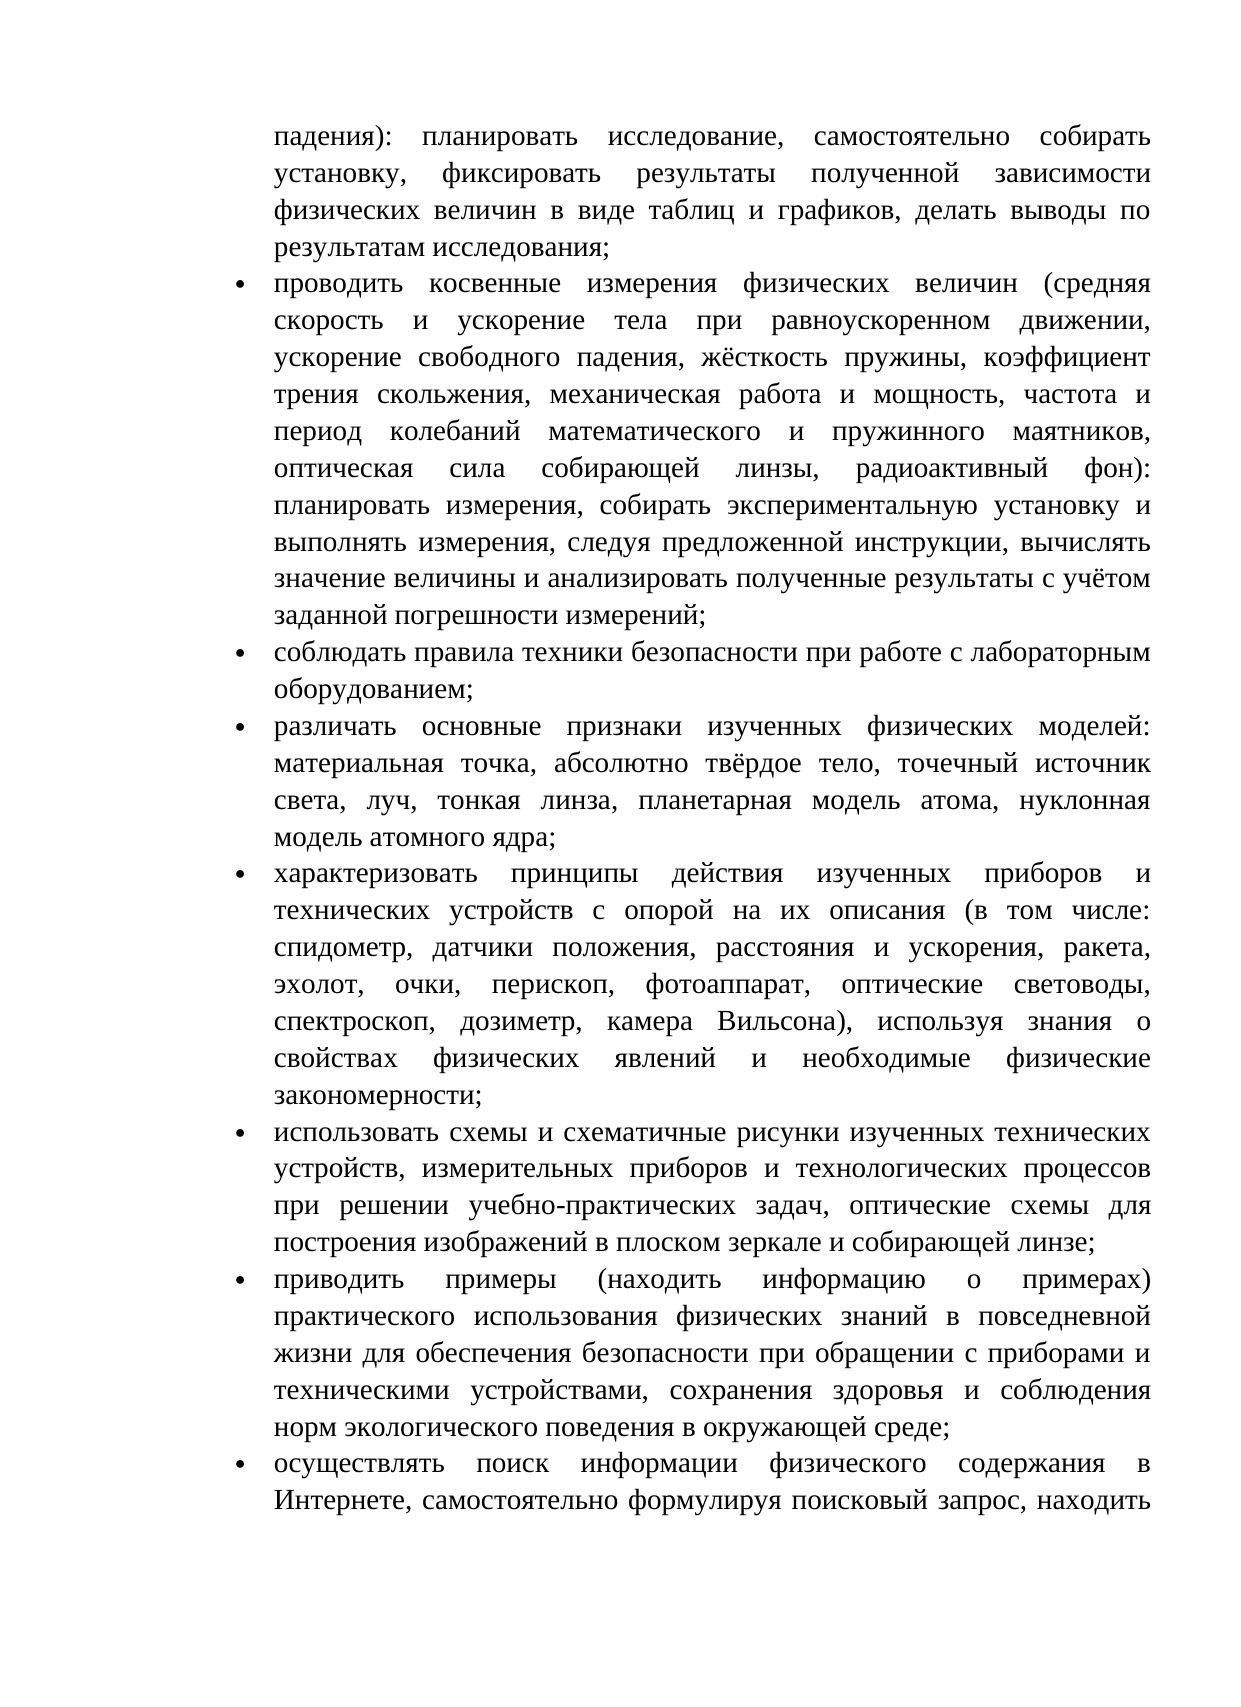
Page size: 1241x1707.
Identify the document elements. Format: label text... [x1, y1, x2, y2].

list приводить примеры (находить информацию о примерах) практического использования физических знаний в повседневной жизни для обеспечения безопасности при обращении с приборами и техническими устройствами, сохранения здоровья и соблюдения норм экологического поведения в окружающей среде; [236, 1261, 1152, 1442]
list различать основные признаки изученных физических моделей: материальная точка, абсолютно твёрдое тело, точечный источник света, луч, тонкая линза, планетарная модель атома, нуклонная модель атомного ядра; [236, 708, 1152, 852]
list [236, 1446, 1152, 1516]
list характеризовать принципы действия изученных приборов и технических устройств с опорой на их описания (в том числе: спидометр, датчики положения, расстояния и ускорения, ракета, эхолот, очки, перископ, фотоаппарат, оптические световоды, спектроскоп, дозиметр, камера Вильсона), используя знания о свойствах физических явлений и необходимые физические закономерности; [236, 856, 1152, 1110]
list проводить косвенные измерения физических величин (средняя скорость и ускорение тела при равноускоренном движении, ускорение свободного падения, жёсткость пружины, коэффициент трения скольжения, механическая работа и мощность, частота и период колебаний математического и пружинного маятников, оптическая сила собирающей линзы, радиоактивный фон): планировать измерения, собирать экспериментальную установку и выполнять измерения, следуя предложенной инструкции, вычислять значение величины и анализировать полученные результаты с учётом заданной погрешности измерений; [236, 266, 1152, 631]
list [236, 118, 1152, 262]
list соблюдать правила техники безопасности при работе с лабораторным оборудованием; [236, 634, 1152, 705]
list использовать схемы и схематичные рисунки изученных технических устройств, измерительных приборов и технологических процессов при решении учебно­-практических задач, оптические схемы для построения изображений в плоском зеркале и собирающей линзе; [236, 1114, 1152, 1258]
